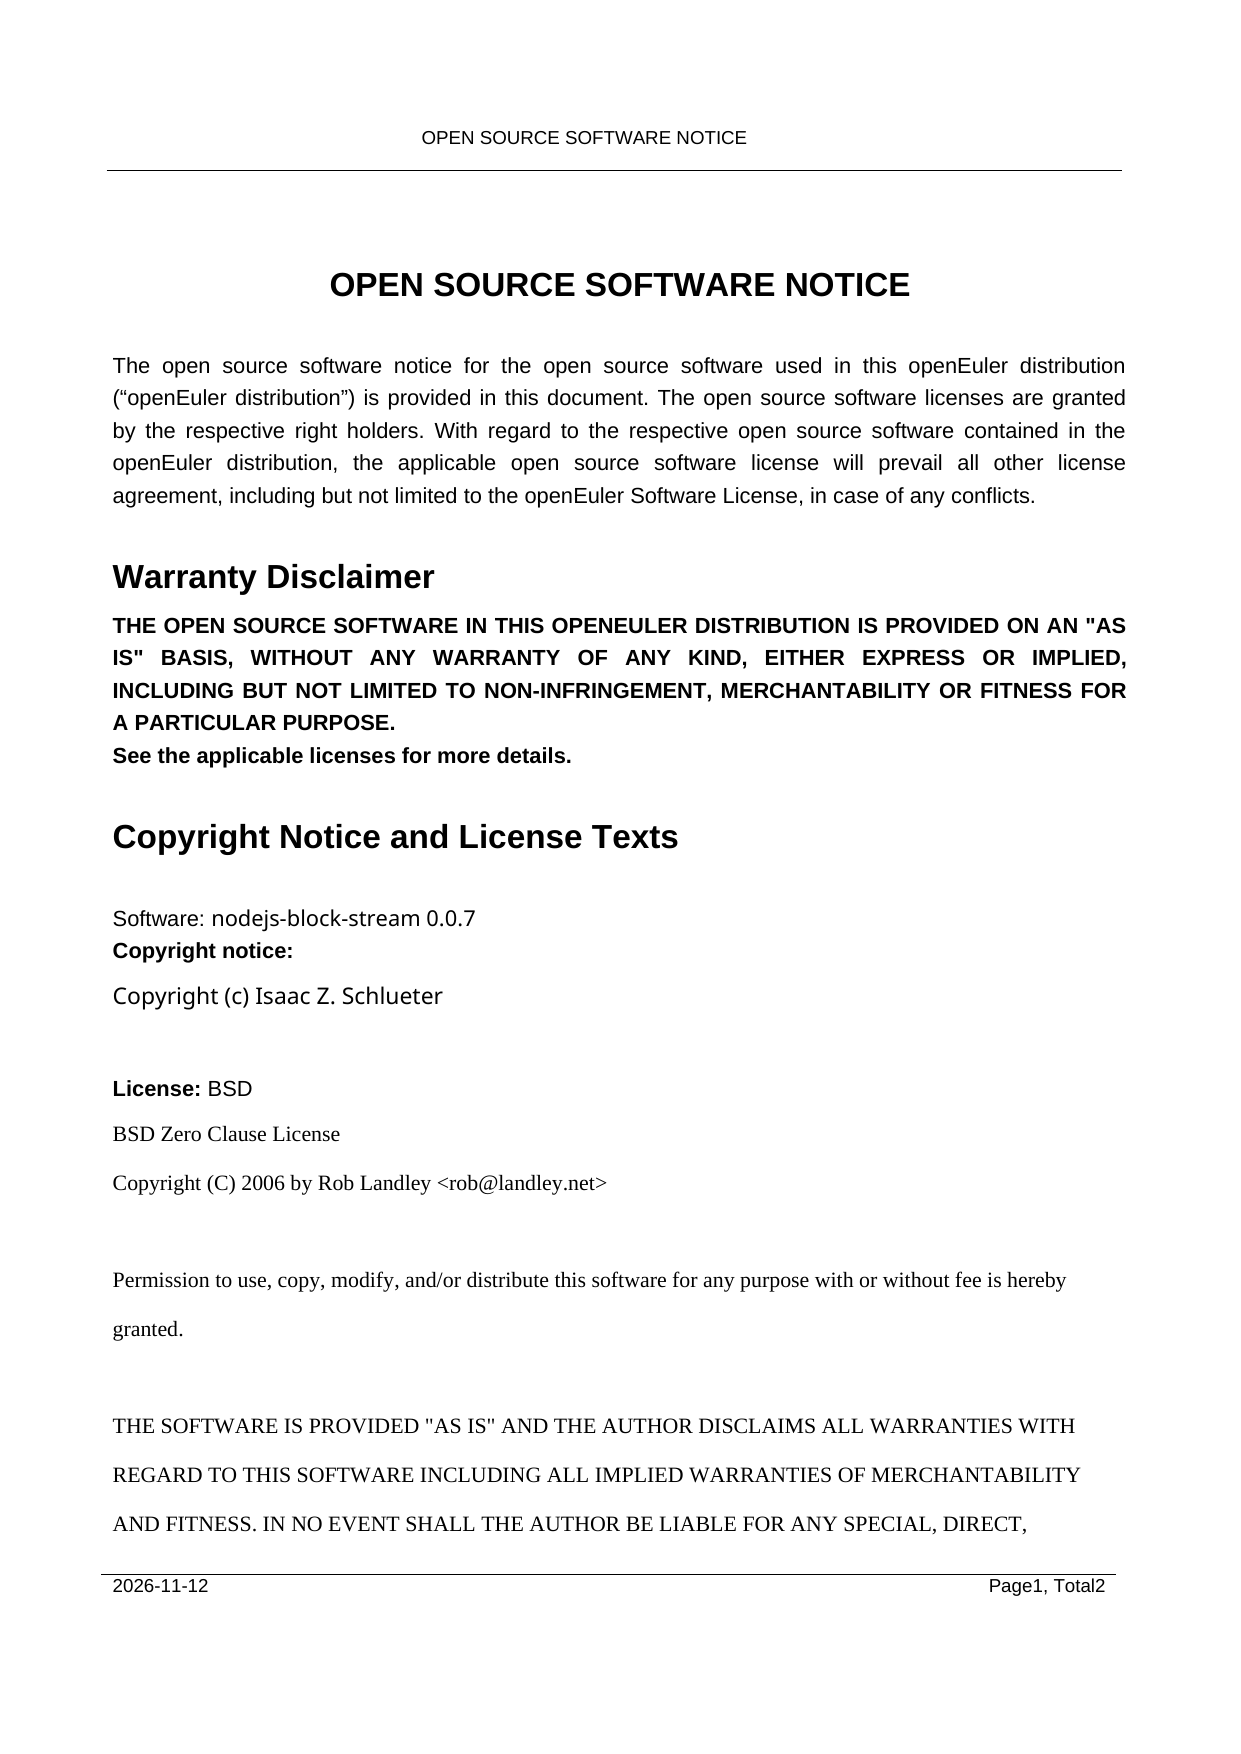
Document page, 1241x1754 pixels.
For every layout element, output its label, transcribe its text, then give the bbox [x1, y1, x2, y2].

text Software: nodejs-block-stream 0.0.7 [112, 901, 1128, 934]
text OPEN SOURCE SOFTWARE NOTICE [112, 251, 1128, 316]
text The open source software notice for the open source software used in this openEuler distribution (“openEuler distribution”) is provided in this document. The open source software licenses are granted by the respective right holders. With regard to the respective open source software contained in the openEuler distribution, the applicable open source software license will prevail all other license agreement, including but not limited to the openEuler Software License, in case of any conflicts. [112, 349, 1128, 511]
text Copyright notice: [112, 934, 1128, 966]
text Copyright Notice and License Texts [112, 804, 1128, 869]
text THE OPEN SOURCE SOFTWARE IN THIS OPENEULER DISTRIBUTION IS PROVIDED ON AN "AS IS" BASIS, WITHOUT ANY WARRANTY OF ANY KIND, EITHER EXPRESS OR IMPLIED, INCLUDING BUT NOT LIMITED TO NON-INFRINGEMENT, MERCHANTABILITY OR FITNESS FOR A PARTICULAR PURPOSE. See the applicable licenses for more details. [112, 609, 1128, 771]
text Copyright (c) Isaac Z. Schlueter [112, 979, 1128, 1012]
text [112, 1117, 1128, 1540]
text License: BSD [112, 1072, 1128, 1105]
text Warranty Disclaimer [112, 544, 1128, 609]
